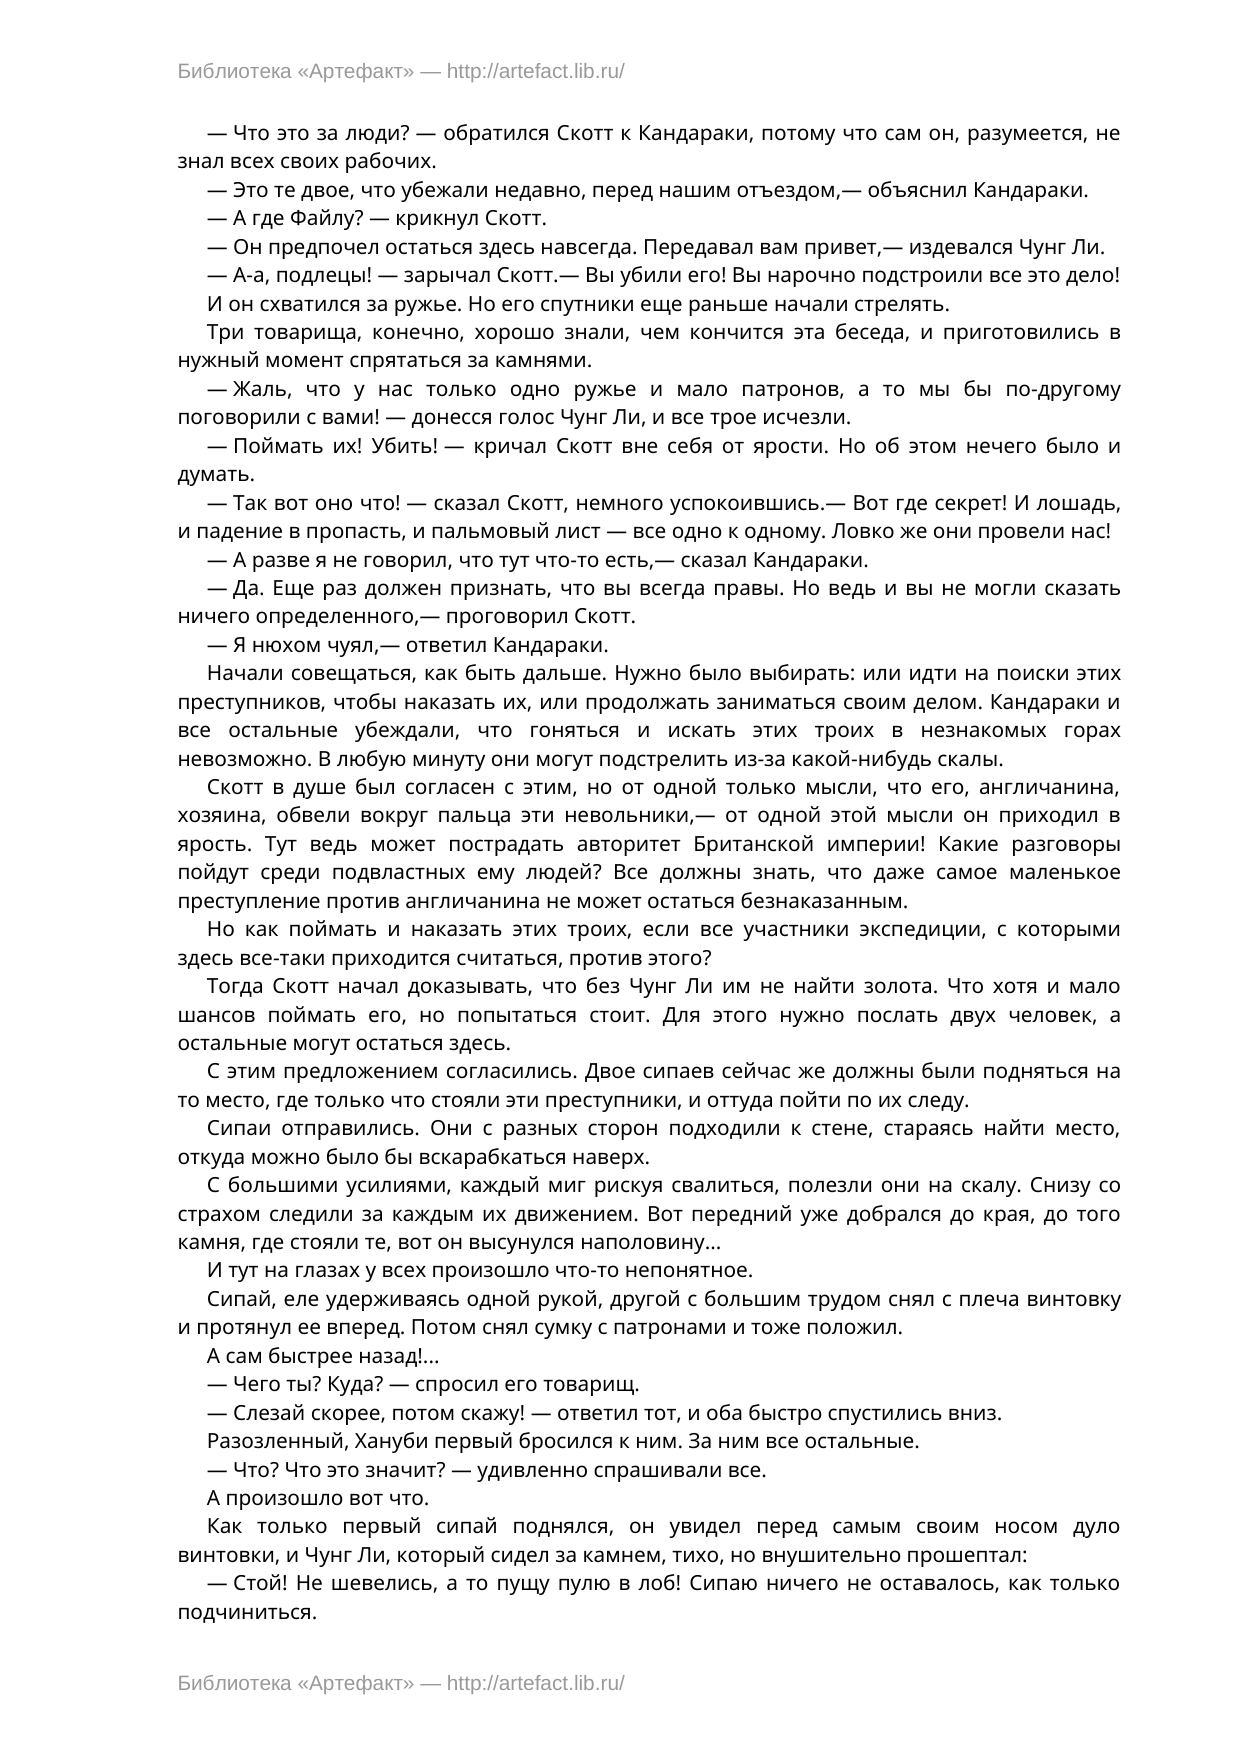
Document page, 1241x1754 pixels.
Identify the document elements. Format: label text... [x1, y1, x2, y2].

text — Стой! Не шевелись, а то пущу пулю в лоб! Сипаю ничего не оставалось, как только подчиниться. [177, 1568, 1122, 1625]
text — Жаль, что у нас только одно ружье и мало патронов, а то мы бы по-другому поговорили с вами! — донесся голос Чунг Ли, и все трое исчезли. [177, 374, 1122, 431]
text — А-а, подлецы! — зарычал Скотт.— Вы убили его! Вы нарочно подстроили все это дело! [177, 260, 1122, 289]
text — Слезай скорее, потом скажу! — ответил тот, и оба быстро спустились вниз. [177, 1398, 1122, 1426]
text С большими усилиями, каждый миг рискуя свалиться, полезли они на скалу. Снизу со страхом следили за каждым их движением. Вот передний уже добрался до края, до того камня, где стояли те, вот он высунулся наполовину... [177, 1170, 1122, 1256]
text — А где Файлу? — крикнул Скотт. [177, 203, 1122, 232]
text — Это те двое, что убежали недавно, перед нашим отъездом,— объяснил Кандараки. [177, 175, 1122, 203]
text Три товарища, конечно, хорошо знали, чем кончится эта беседа, и приготовились в нужный момент спрятаться за камнями. [177, 317, 1122, 374]
text — Что это за люди? — обратился Скотт к Кандараки, потому что сам он, разумеется, не знал всех своих рабочих. [177, 118, 1122, 175]
text Скотт в душе был согласен с этим, но от одной только мысли, что его, англичанина, хозяина, обвели вокруг пальца эти невольники,— от одной этой мысли он приходил в ярость. Тут ведь может пострадать авторитет Британской империи! Какие разговоры пойдут среди подвластных ему людей? Все должны знать, что даже самое маленькое преступление против англичанина не может остаться безнаказанным. [177, 772, 1122, 914]
text С этим предложением согласились. Двое сипаев сейчас же должны были подняться на то место, где только что стояли эти преступники, и оттуда пойти по их следу. [177, 1057, 1122, 1113]
text А сам быстрее назад!... [177, 1341, 1122, 1369]
text — Так вот оно что! — сказал Скотт, немного успокоившись.— Вот где секрет! И лошадь, и падение в пропасть, и пальмовый лист — все одно к одному. Ловко же они провели нас! [177, 488, 1122, 545]
text — Я нюхом чуял,— ответил Кандараки. [177, 630, 1122, 658]
text — Что? Что это значит? — удивленно спрашивали все. [177, 1455, 1122, 1483]
text Сипаи отправились. Они с разных сторон подходили к стене, стараясь найти место, откуда можно было бы вскарабкаться наверх. [177, 1113, 1122, 1170]
text — Да. Еще раз должен признать, что вы всегда правы. Но ведь и вы не могли сказать ничего определенного,— проговорил Скотт. [177, 573, 1122, 630]
text — Он предпочел остаться здесь навсегда. Передавал вам привет,— издевался Чунг Ли. [177, 232, 1122, 260]
text Разозленный, Хануби первый бросился к ним. За ним все остальные. [177, 1426, 1122, 1455]
text А произошло вот что. [177, 1483, 1122, 1512]
text — Чего ты? Куда? — спросил его товарищ. [177, 1369, 1122, 1398]
text Начали совещаться, как быть дальше. Нужно было выбирать: или идти на поиски этих преступников, чтобы наказать их, или продолжать заниматься своим делом. Кандараки и все остальные убеждали, что гоняться и искать этих троих в незнакомых горах невозможно. В любую минуту они могут подстрелить из-за какой-нибудь скалы. [177, 658, 1122, 772]
text Как только первый сипай поднялся, он увидел перед самым своим носом дуло винтовки, и Чунг Ли, который сидел за камнем, тихо, но внушительно прошептал: [177, 1512, 1122, 1568]
text И тут на глазах у всех произошло что-то непонятное. [177, 1256, 1122, 1284]
text — А разве я не говорил, что тут что-то есть,— сказал Кандараки. [177, 545, 1122, 573]
text Но как поймать и наказать этих троих, если все участники экспедиции, с которыми здесь все-таки приходится считаться, против этого? [177, 914, 1122, 971]
text Тогда Скотт начал доказывать, что без Чунг Ли им не найти золота. Что хотя и мало шансов поймать его, но попытаться стоит. Для этого нужно послать двух человек, а остальные могут остаться здесь. [177, 971, 1122, 1057]
text — Поймать их! Убить! — кричал Скотт вне себя от ярости. Но об этом нечего было и думать. [177, 431, 1122, 488]
text И он схватился за ружье. Но его спутники еще раньше начали стрелять. [177, 289, 1122, 317]
text Сипай, еле удерживаясь одной рукой, другой с большим трудом снял с плеча винтовку и протянул ее вперед. Потом снял сумку с патронами и тоже положил. [177, 1284, 1122, 1341]
